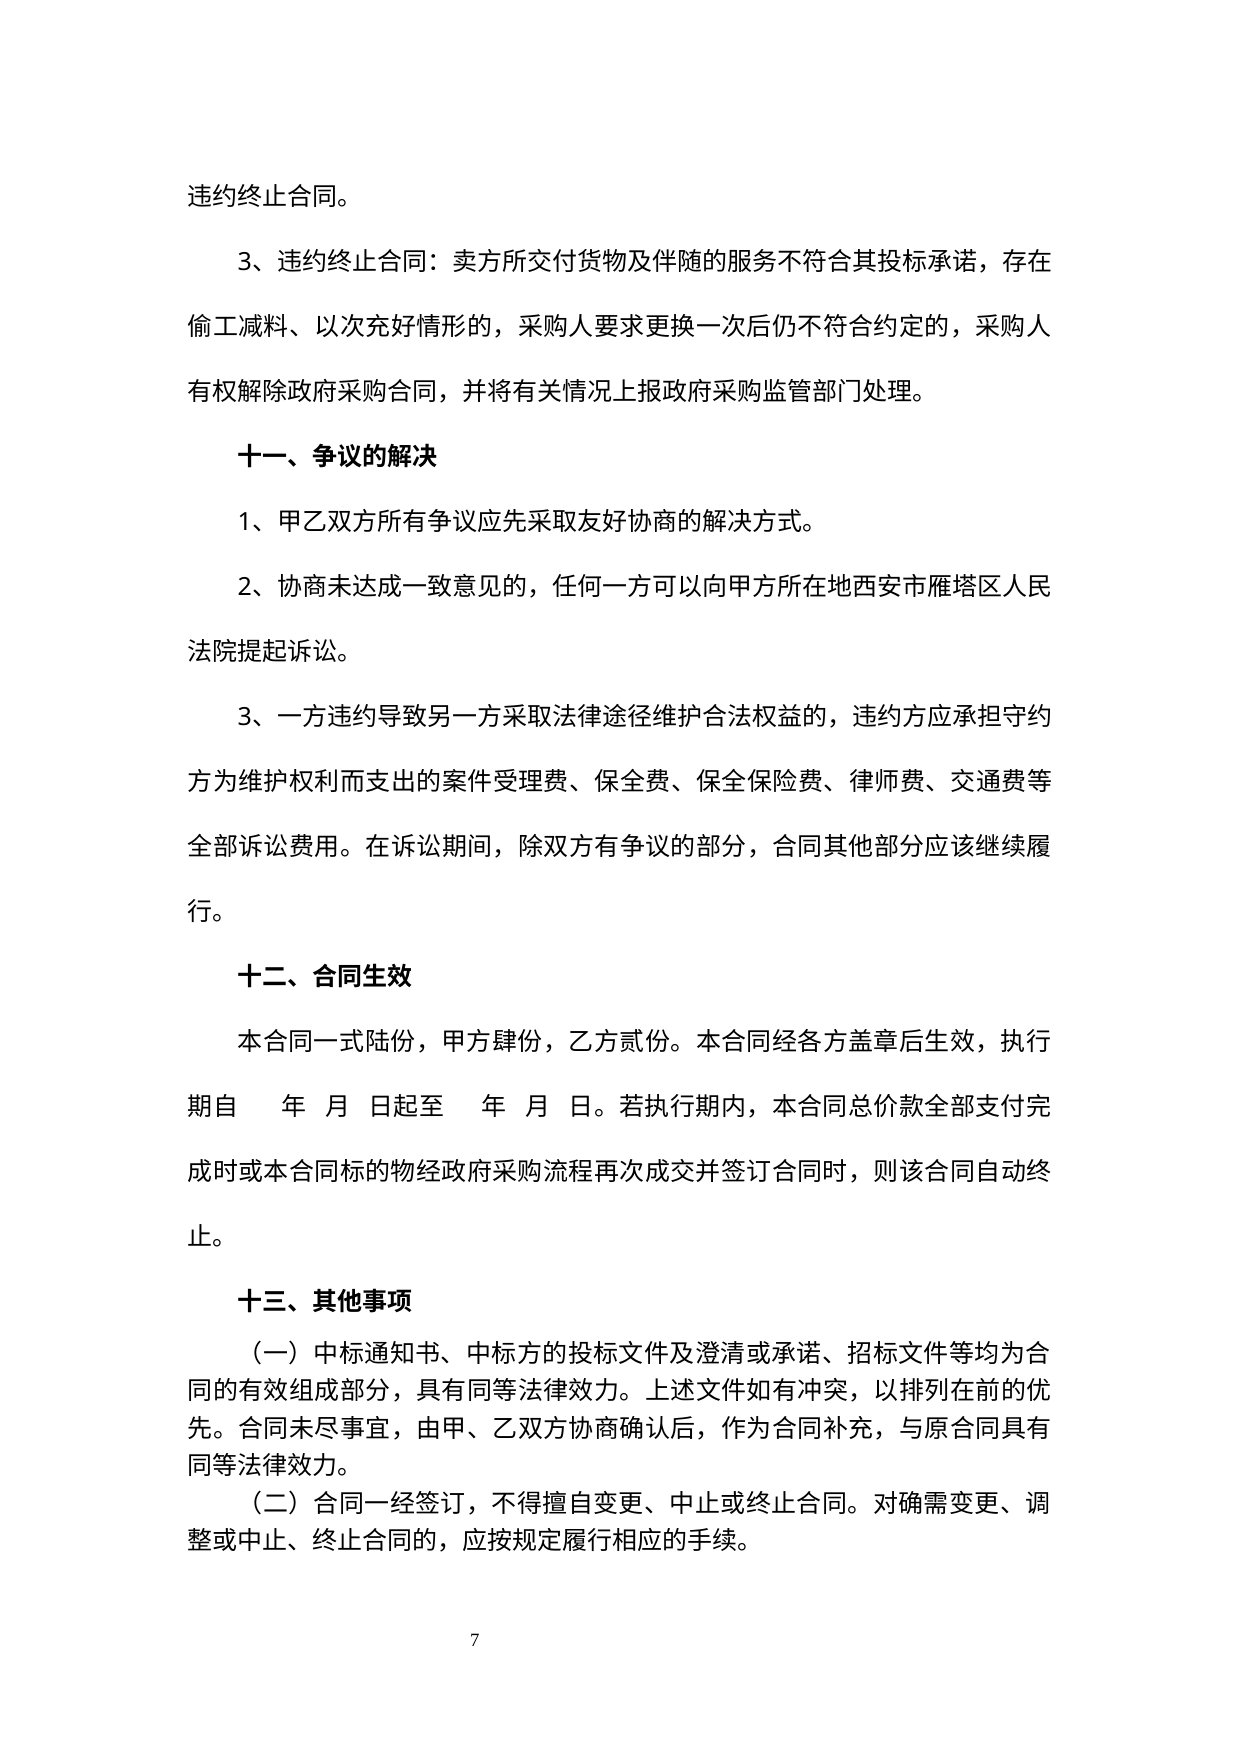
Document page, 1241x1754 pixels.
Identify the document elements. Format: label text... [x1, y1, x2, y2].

text 3、一方违约导致另一方采取法律途径维护合法权益的，违约方应承担守约方为维护权利而支出的案件受理费、保全费、保全保险费、律师费、交通费等全部诉讼费用。在诉讼期间，除双方有争议的部分，合同其他部分应该继续履行。 [187, 682, 1053, 942]
text 十二、合同生效 [187, 942, 1053, 1007]
text 十一、争议的解决 [187, 422, 1053, 487]
text 十三、其他事项 [187, 1267, 1053, 1332]
text 1、甲乙双方所有争议应先采取友好协商的解决方式。 [187, 487, 1053, 552]
text （一）中标通知书、中标方的投标文件及澄清或承诺、招标文件等均为合同的有效组成部分，具有同等法律效力。上述文件如有冲突，以排列在前的优先。合同未尽事宜，由甲、乙双方协商确认后，作为合同补充，与原合同具有同等法律效力。 [187, 1332, 1053, 1482]
text 2、协商未达成一致意见的，任何一方可以向甲方所在地西安市雁塔区人民法院提起诉讼。 [187, 552, 1053, 682]
text （二）合同一经签订，不得擅自变更、中止或终止合同。对确需变更、调整或中止、终止合同的，应按规定履行相应的手续。 [187, 1482, 1053, 1557]
text 本合同一式陆份，甲方肆份，乙方贰份。本合同经各方盖章后生效，执行期自 年 月 日起至 年 月 日。若执行期内，本合同总价款全部支付完成时或本合同标的物经政府采购流程再次成交并签订合同时，则该合同自动终止。 [187, 1007, 1053, 1267]
text 3、违约终止合同：卖方所交付货物及伴随的服务不符合其投标承诺，存在偷工减料、以次充好情形的，采购人要求更换一次后仍不符合约定的，采购人有权解除政府采购合同，并将有关情况上报政府采购监管部门处理。 [187, 227, 1053, 422]
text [187, 162, 1053, 227]
